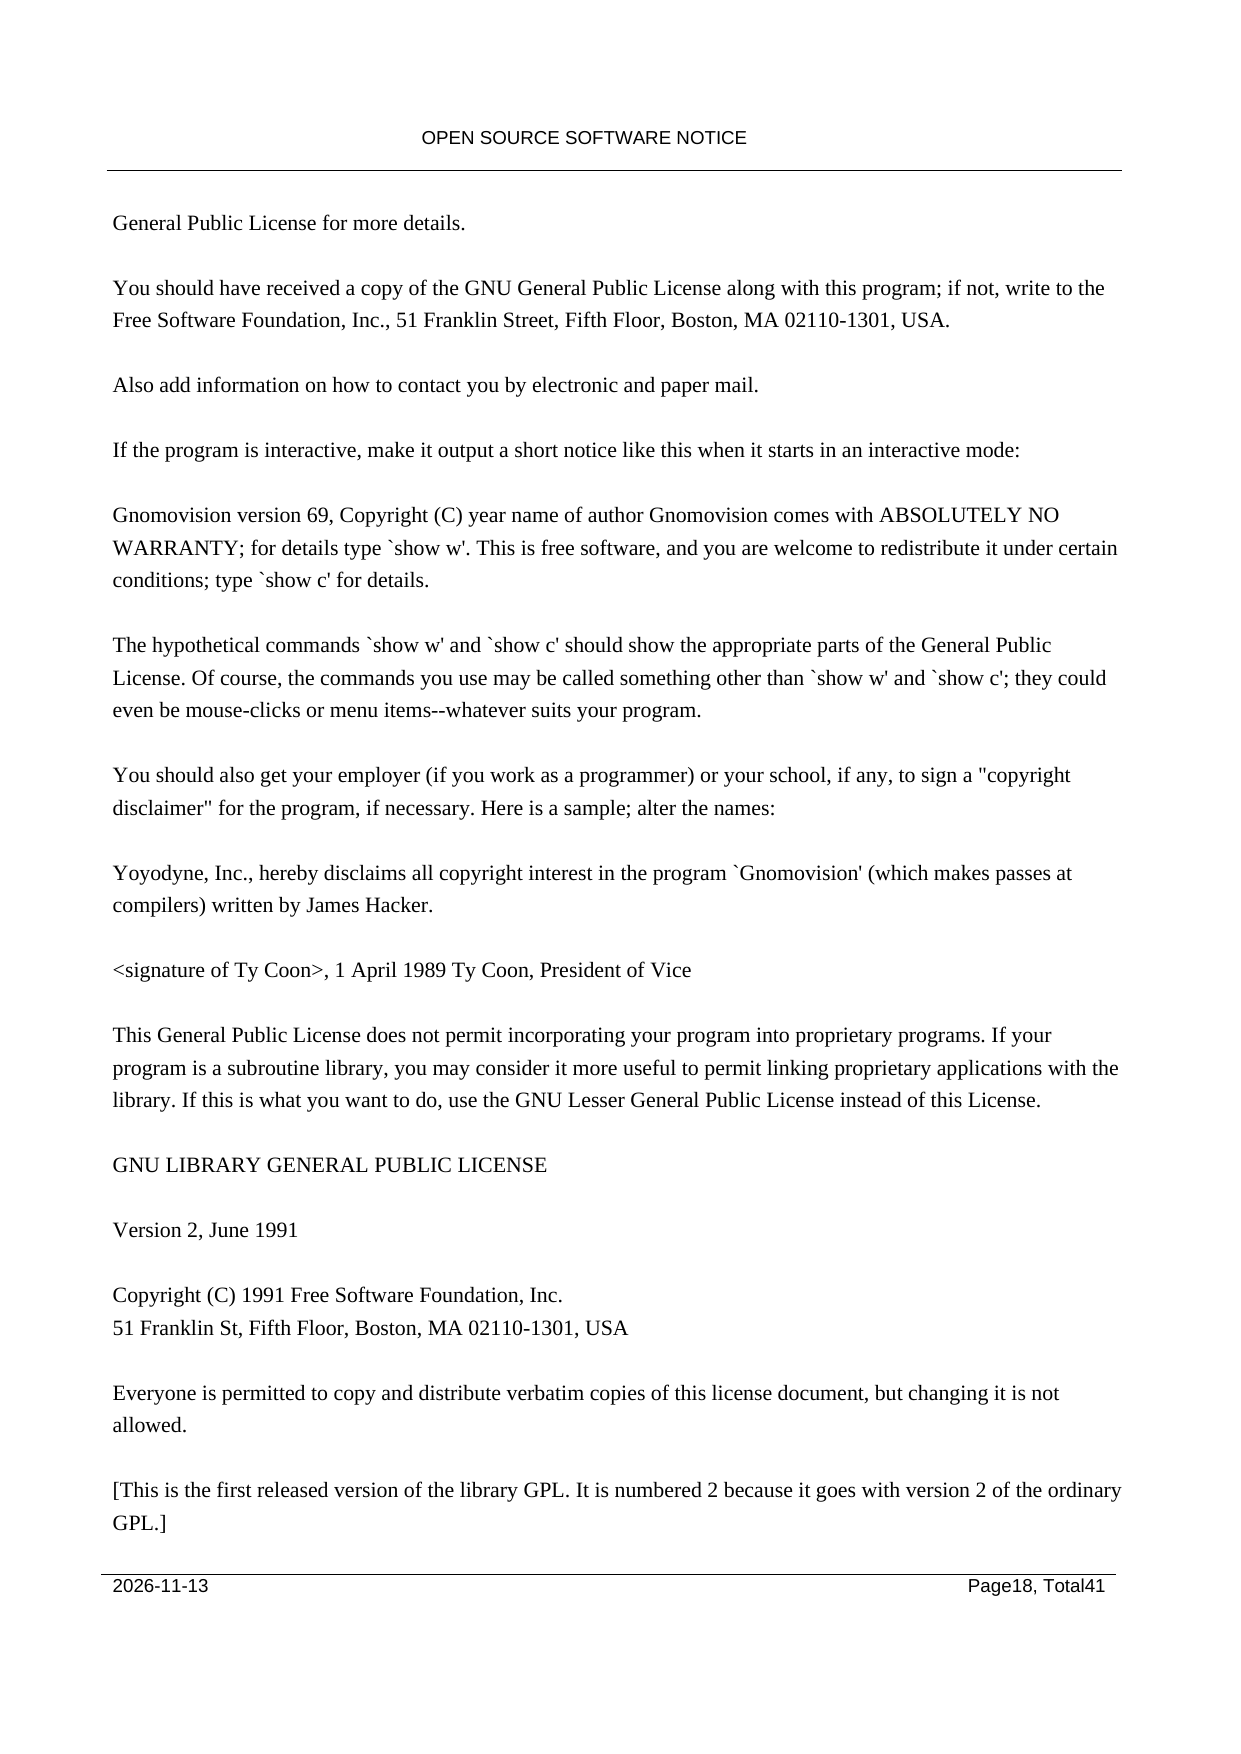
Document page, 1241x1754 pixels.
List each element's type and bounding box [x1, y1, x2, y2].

text [112, 206, 1128, 1539]
